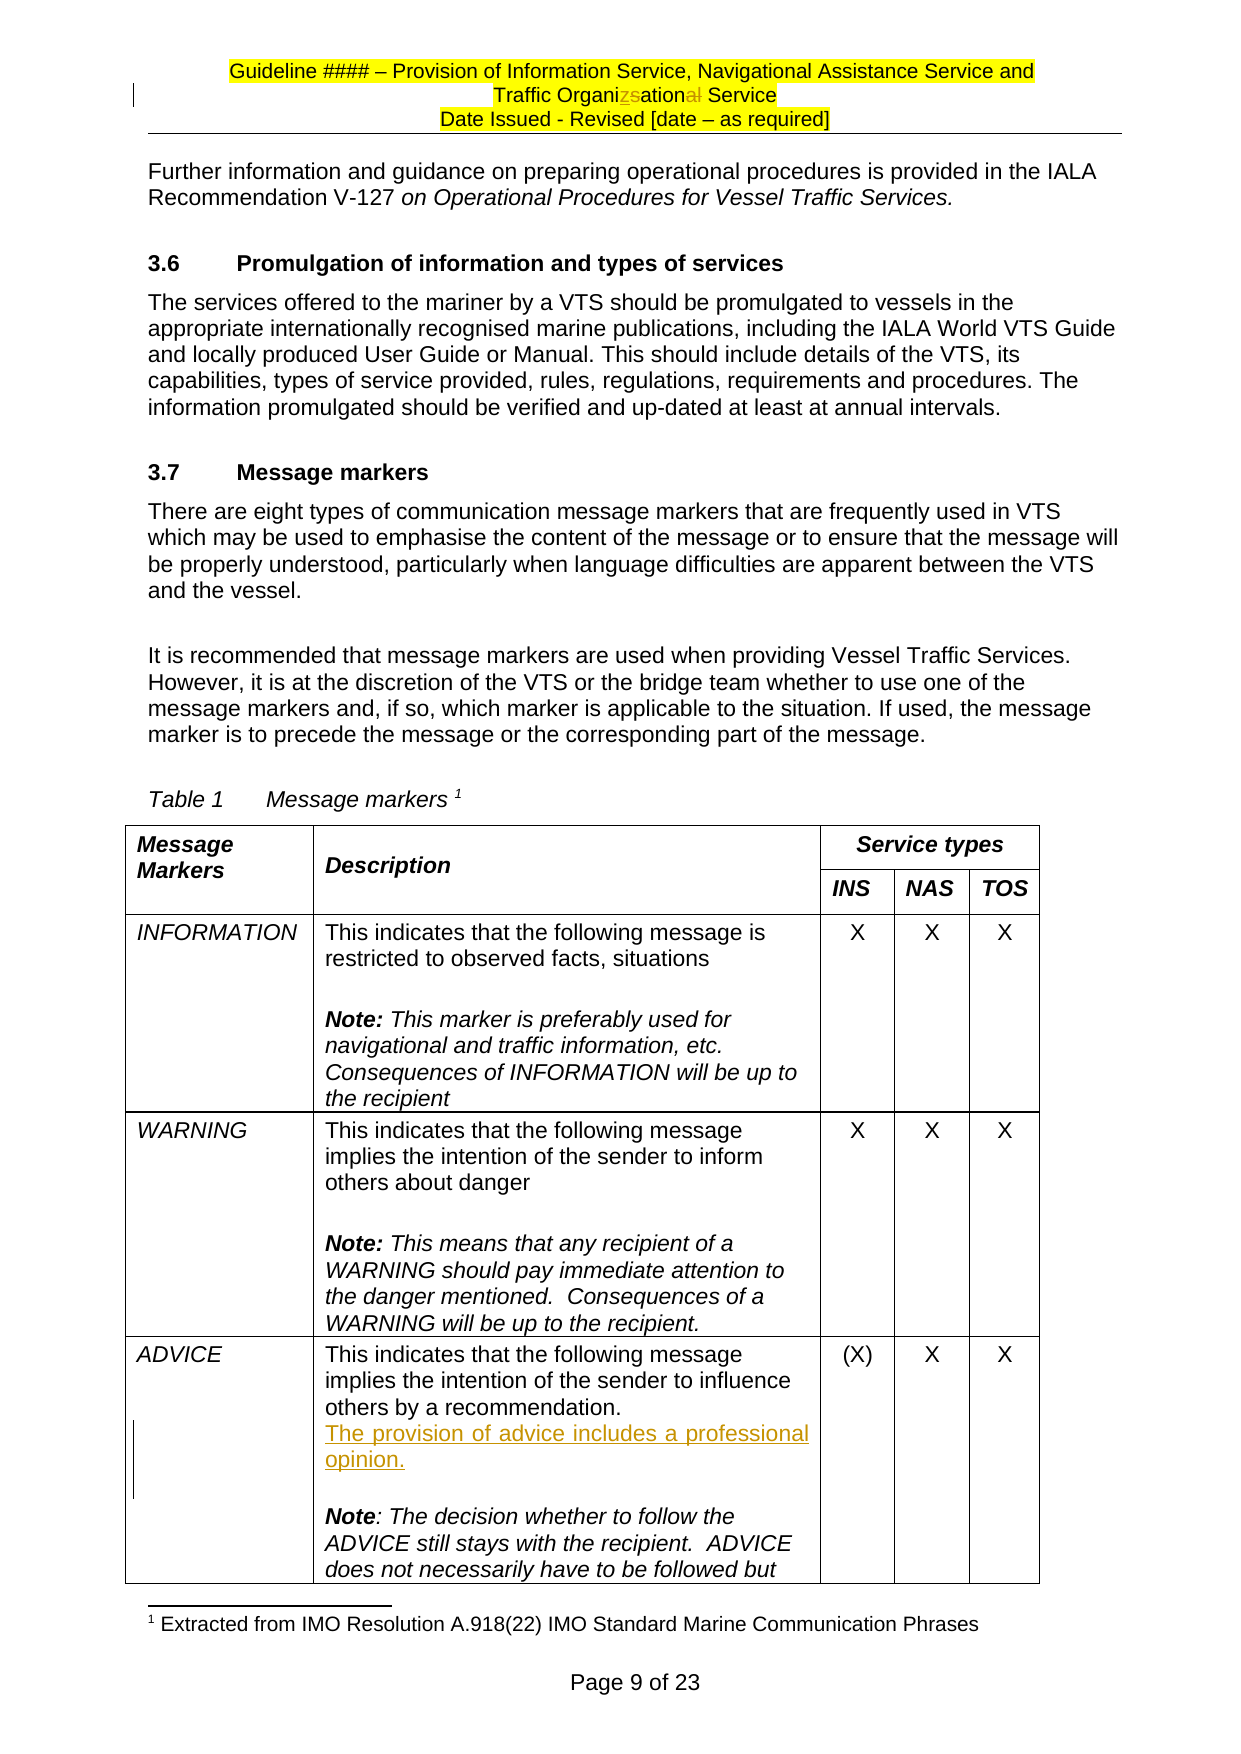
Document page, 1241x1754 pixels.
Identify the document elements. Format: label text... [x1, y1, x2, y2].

table_cell X [895, 1113, 969, 1336]
table_header Description [314, 826, 820, 913]
text Message markers [148, 786, 1122, 813]
table_cell X [970, 1337, 1039, 1582]
text The services offered to the mariner by a VTS should be promulgated to vessels in the appropriate internationally recognised marine publications, including the IALA World VTS Guide and locally produced User Guide or Manual. This should include details of the VTS, its capabilities, types of service provided, rules, regulations, requirements and procedures. The information promulgated should be verified and up-dated at least at annual intervals. [148, 288, 1122, 420]
subtitle Promulgation of information and types of services [148, 249, 1122, 276]
table_cell X [821, 915, 894, 1111]
text It is recommended that message markers are used when providing Vessel Traffic Services. However, it is at the discretion of the VTS or the bridge team whether to use one of the message markers and, if so, which marker is applicable to the situation. If used, the message marker is to precede the message or the corresponding part of the message. [148, 642, 1122, 748]
table_cell X [821, 1113, 894, 1336]
table_cell X [970, 1113, 1039, 1336]
subtitle Message markers [148, 459, 1122, 485]
text There are eight types of communication message markers that are frequently used in VTS which may be used to emphasise the content of the message or to ensure that the message will be properly understood, particularly when language difficulties are apparent between the VTS and the vessel. [148, 498, 1122, 603]
table_cell X [895, 915, 969, 1111]
table_cell Information [126, 915, 313, 1111]
table_cell (X) [821, 1337, 894, 1582]
table_cell Advice [126, 1337, 313, 1582]
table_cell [314, 1337, 820, 1582]
table_cell Warning [126, 1113, 313, 1336]
table_cell X [895, 1337, 969, 1582]
text Further information and guidance on preparing operational procedures is provided in the IALA Recommendation V-127 on Operational Procedures for Vessel Traffic Services. [148, 158, 1122, 211]
table_cell INS [821, 870, 894, 913]
table_cell This indicates that the following message implies the intention of the sender to inform others about danger Note: This means that any recipient of a WARNING should pay immediate attention to the danger mentioned. Consequences of a WARNING will be up to the recipient. [314, 1113, 820, 1336]
table_cell TOS [970, 870, 1039, 913]
table_cell This indicates that the following message is restricted to observed facts, situations Note: This marker is preferably used for navigational and traffic information, etc. Consequences of INFORMATION will be up to the recipient [314, 915, 820, 1111]
table_cell NAS [895, 870, 969, 913]
table_header Service types [821, 826, 1039, 869]
table_cell X [970, 915, 1039, 1111]
table_header Message Markers [126, 826, 313, 913]
